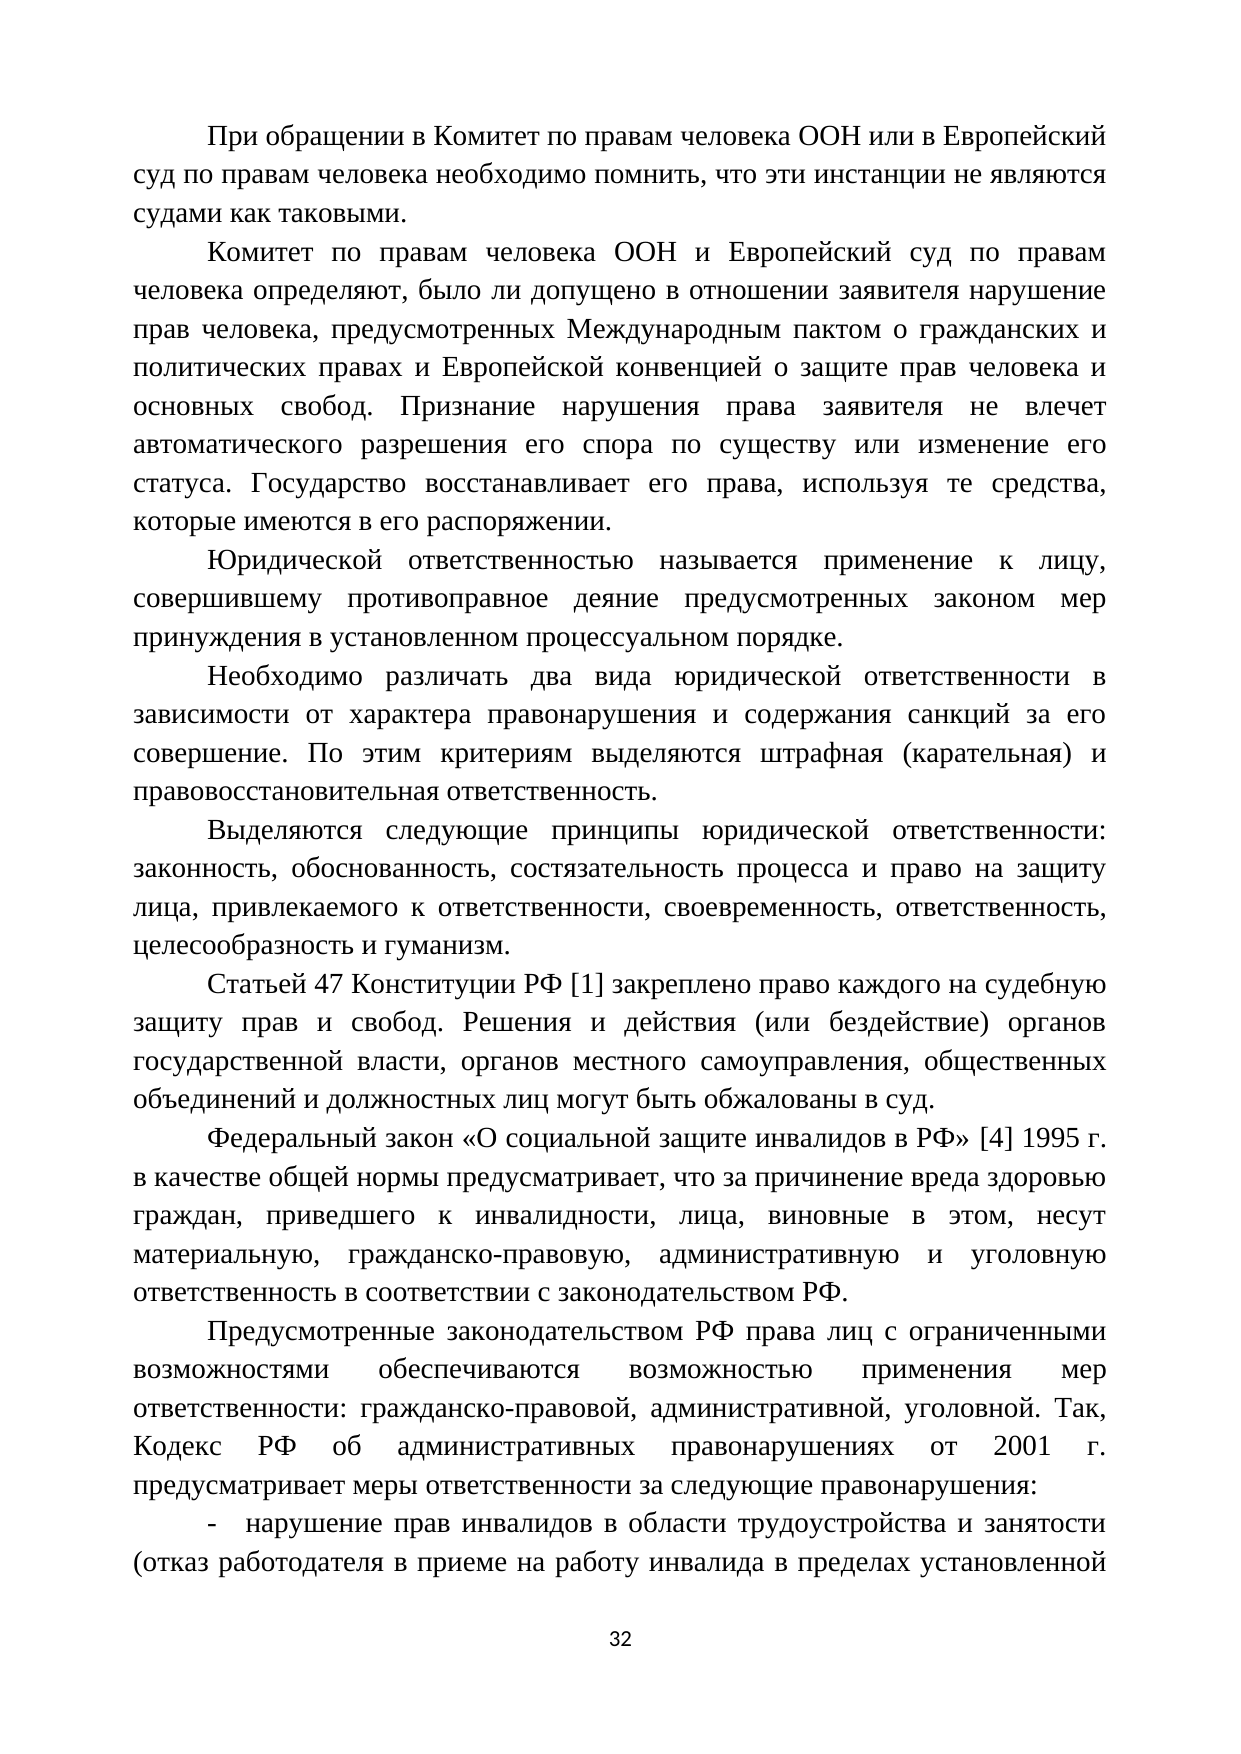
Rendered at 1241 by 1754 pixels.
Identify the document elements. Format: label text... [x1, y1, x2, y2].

text Предусмотренные законодательством РФ права лиц с ограниченными возможностями обеспечиваются возможностью применения мер ответственности: гражданско-правовой, административной, уголовной. Так, Кодекс РФ об административных правонарушениях от 2001 г. предусматривает меры ответственности за следующие правонарушения: [133, 1313, 1107, 1501]
text Комитет по правам человека ООН и Европейский суд по правам человека определяют, было ли допущено в отношении заявителя нарушение прав человека, предусмотренных Международным пактом о гражданских и политических правах и Европейской конвенцией о защите прав человека и основных свобод. Признание нарушения права заявителя не влечет автоматического разрешения его спора по существу или изменение его статуса. Государство восстанавливает его права, используя те средства, которые имеются в его распоряжении. [133, 234, 1107, 537]
text Выделяются следующие принципы юридической ответственности: законность, обоснованность, состязательность процесса и право на защиту лица, привлекаемого к ответственности, своевременность, ответственность, целесообразность и гуманизм. [133, 812, 1107, 961]
text Необходимо различать два вида юридической ответственности в зависимости от характера правонарушения и содержания санкций за его совершение. По этим критериям выделяются штрафная (карательная) и правовосстановительная ответственность. [133, 658, 1107, 807]
text Федеральный закон «О социальной защите инвалидов в РФ» [4] 1995 г. в качестве общей нормы предусматривает, что за причинение вреда здоровью граждан, приведшего к инвалидности, лица, виновные в этом, несут материальную, гражданско-правовую, административную и уголовную ответственность в соответствии с законодательством РФ. [133, 1120, 1107, 1308]
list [133, 1506, 1107, 1578]
text При обращении в Комитет по правам человека ООН или в Европейский суд по правам человека необходимо помнить, что эти инстанции не являются судами как таковыми. [133, 118, 1107, 229]
text Статьей 47 Конституции РФ [1] закреплено право каждого на судебную защиту прав и свобод. Решения и действия (или бездействие) органов государственной власти, органов местного самоуправления, общественных объединений и должностных лиц могут быть обжалованы в суд. [133, 966, 1107, 1115]
text Юридической ответственностью называется применение к лицу, совершившему противоправное деяние предусмотренных законом мер принуждения в установленном процессуальном порядке. [133, 542, 1107, 653]
